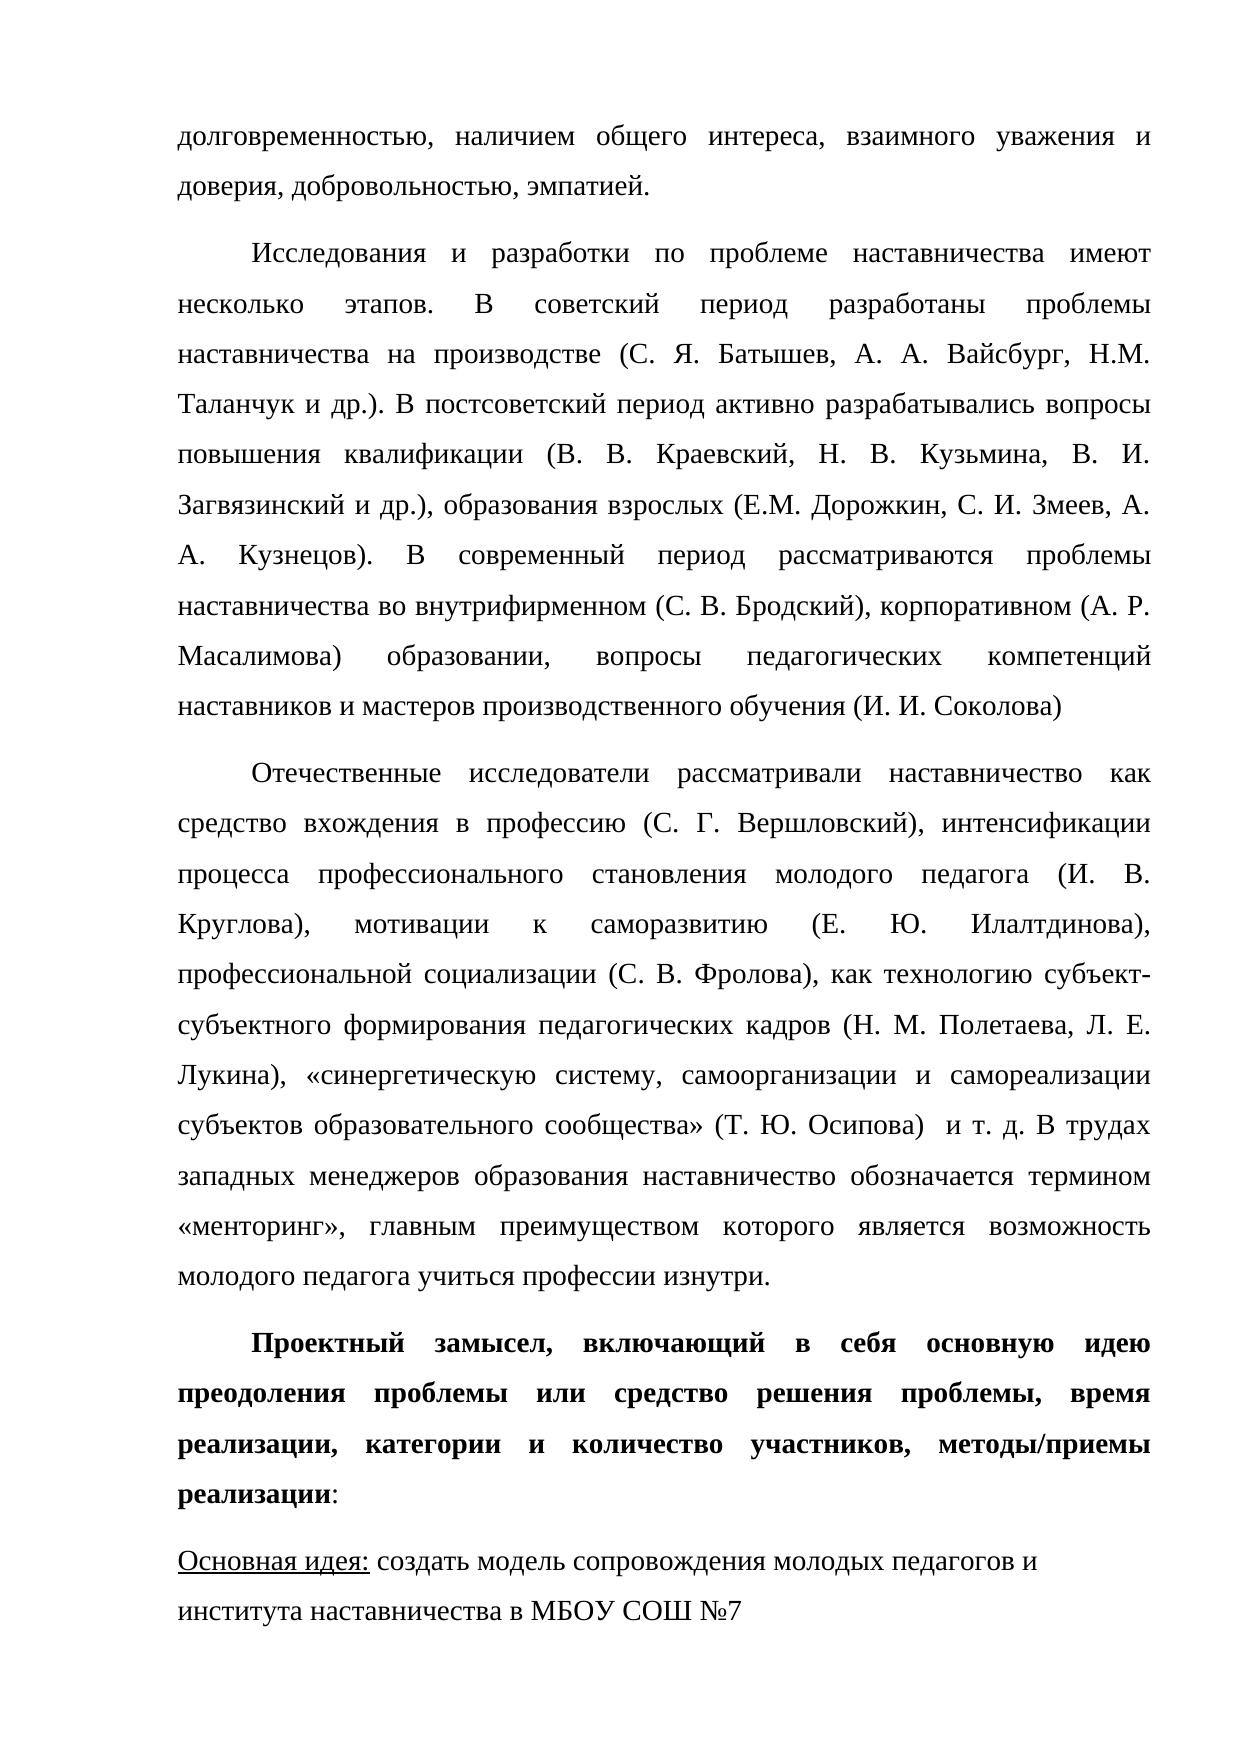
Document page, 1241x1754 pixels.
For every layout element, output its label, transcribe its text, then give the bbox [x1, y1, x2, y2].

text Проектный замысел, включающий в себя основную идею преодоления проблемы или средство решения проблемы, время реализации, категории и количество участников, методы/приемы реализации: [177, 1325, 1152, 1510]
text Основная идея: создать модель сопровождения молодых педагогов и института наставничества в МБОУ СОШ №7 [177, 1543, 1152, 1627]
text Исследования и разработки по проблеме наставничества имеют несколько этапов. В советский период разработаны проблемы наставничества на производстве (С. Я. Батышев, А. А. Вайсбург, Н.М. Таланчук и др.). В постсоветский период активно разрабатывались вопросы повышения квалификации (В. В. Краевский, Н. В. Кузьмина, В. И. Загвязинский и др.), образования взрослых (Е.М. Дорожкин, С. И. Змеев, А. А. Кузнецов). В современный период рассматриваются проблемы наставничества во внутрифирменном (С. В. Бродский), корпоративном (А. Р. Масалимова) образовании, вопросы педагогических компетенций наставников и мастеров производственного обучения (И. И. Соколова) [177, 235, 1152, 722]
text Отечественные исследователи рассматривали наставничество как средство вхождения в профессию (С. Г. Вершловский), интенсификации процесса профессионального становления молодого педагога (И. В. Круглова), мотивации к саморазвитию (Е. Ю. Илалтдинова), профессиональной социализации (С. В. Фролова), как технологию субъект-субъектного формирования педагогических кадров (Н. М. Полетаева, Л. Е. Лукина), «синергетическую систему, самоорганизации и самореализации субъектов образовательного сообщества» (Т. Ю. Осипова) и т. д. В трудах западных менеджеров образования наставничество обозначается термином «менторинг», главным преимуществом которого является возможность молодого педагога учиться профессии изнутри. [177, 755, 1152, 1292]
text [177, 118, 1152, 202]
